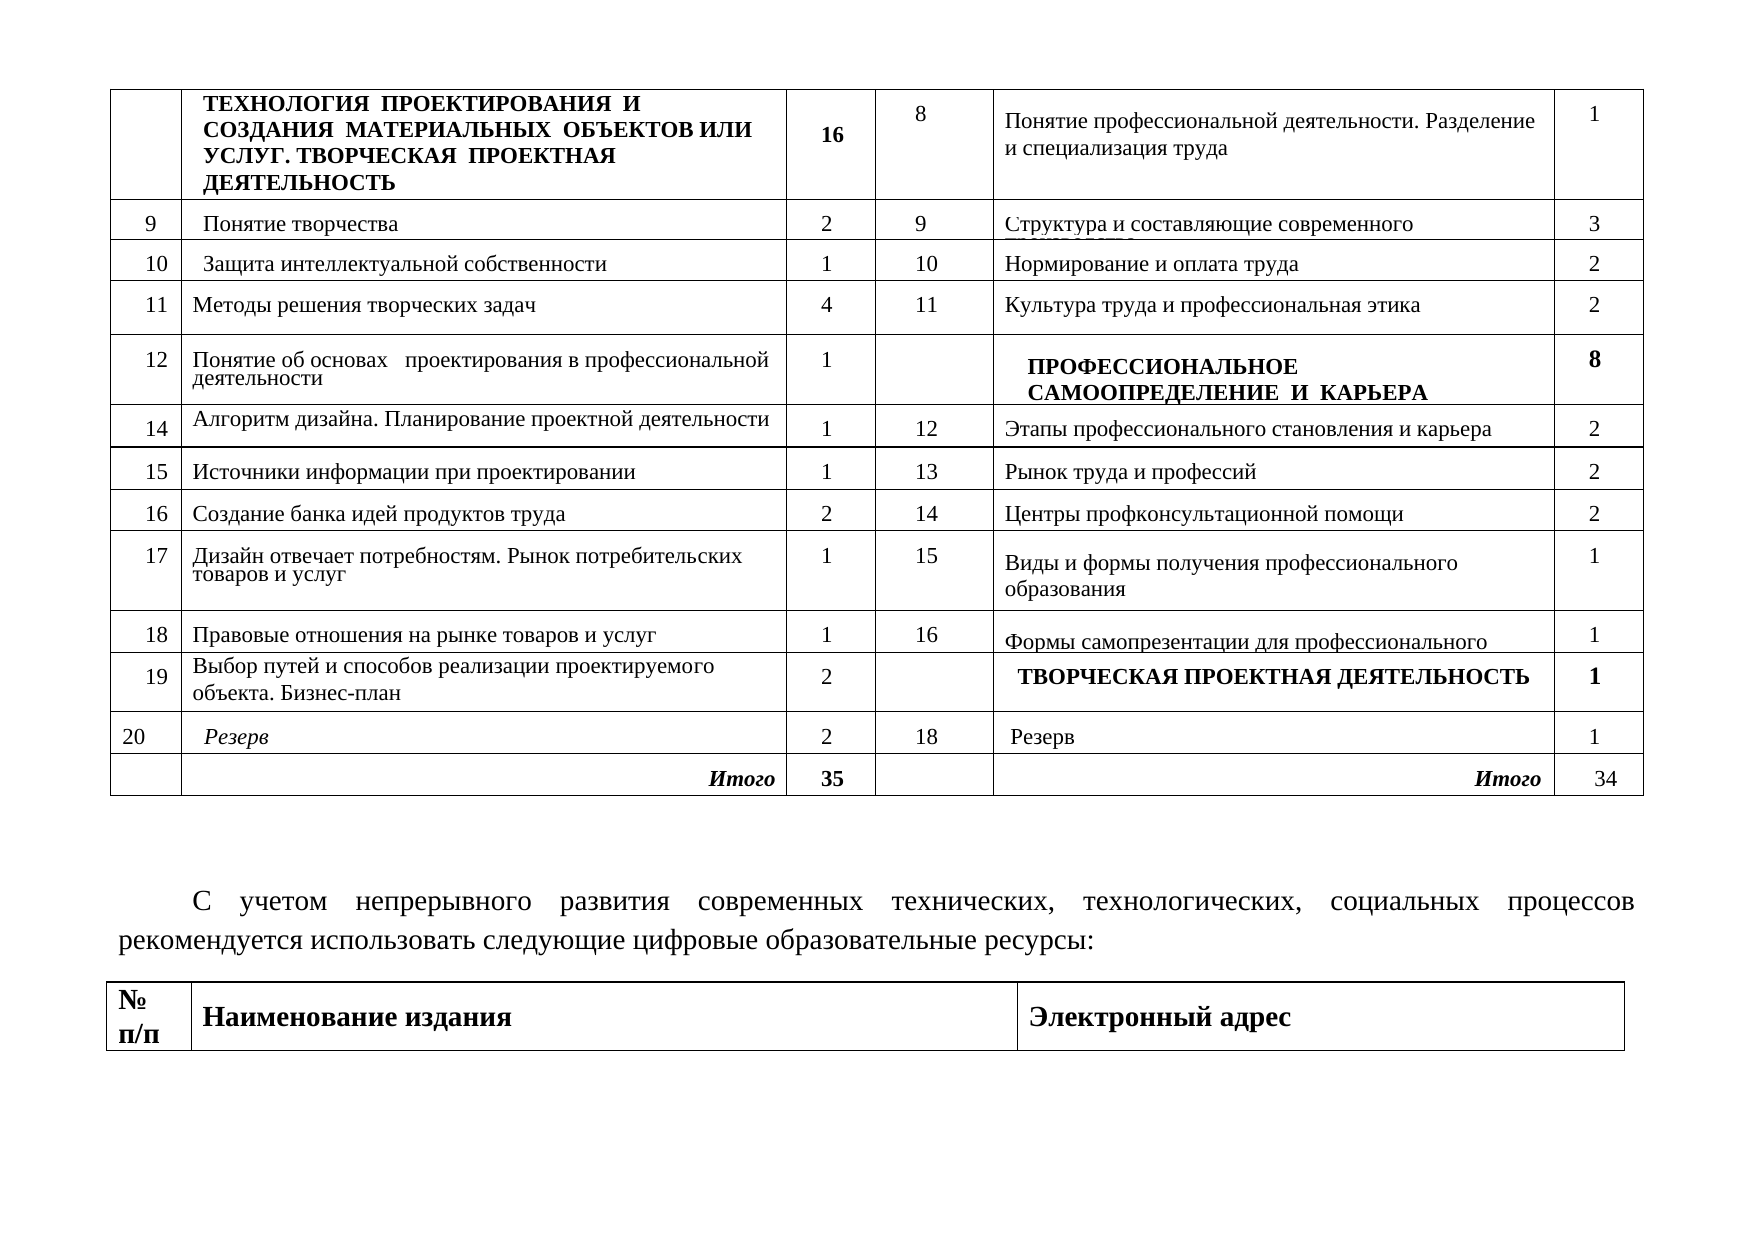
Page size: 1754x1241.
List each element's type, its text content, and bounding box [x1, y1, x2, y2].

table_cell 16 [787, 90, 875, 199]
table_cell 1 [1555, 611, 1643, 652]
table_cell Центры профконсультационной помощи [994, 490, 1554, 530]
table_cell 16 [876, 611, 993, 652]
table_header Наименование издания [192, 983, 1017, 1049]
table_cell 9 [111, 200, 181, 239]
table_cell 2 [787, 200, 875, 239]
table_cell 1 [1555, 712, 1643, 753]
table_cell 2 [787, 712, 875, 753]
table_cell 2 [1555, 405, 1643, 446]
table_cell Культура труда и профессиональная этика [994, 281, 1554, 334]
table_cell [876, 754, 993, 795]
table_cell [111, 90, 181, 199]
table_cell 15 [111, 448, 181, 488]
table_cell 14 [876, 490, 993, 530]
table_cell Структура и составляющие современного производства [994, 200, 1554, 239]
table_cell Рынок труда и профессий [994, 448, 1554, 488]
table_cell Виды и формы получения профессионального образования [994, 531, 1554, 609]
table_cell Правовые отношения на рынке товаров и услуг [182, 611, 786, 652]
table_cell 1 [787, 240, 875, 280]
table_cell 11 [876, 281, 993, 334]
table_cell Резерв [182, 712, 786, 753]
table_header Электронный адрес [1018, 983, 1624, 1049]
table_cell 1 [1555, 90, 1643, 199]
table_cell 35 [787, 754, 875, 795]
table_cell 15 [876, 531, 993, 609]
table_cell Понятие об основах проектирования в профессиональной деятельности [182, 335, 786, 404]
table_cell 2 [787, 490, 875, 530]
table_cell 1 [1555, 531, 1643, 609]
table_cell Понятие профессиональной деятельности. Разделение и специализация труда [994, 90, 1554, 199]
table_cell 34 [1555, 754, 1643, 795]
table_cell 19 [111, 653, 181, 711]
table_cell [876, 653, 993, 711]
table_cell Резерв [994, 712, 1554, 753]
table_cell Источники информации при проектировании [182, 448, 786, 488]
table_cell 10 [111, 240, 181, 280]
table_cell 8 [876, 90, 993, 199]
table_header № п/п [107, 983, 191, 1049]
table_cell 1 [1555, 653, 1643, 711]
table_cell ТЕХНОЛОГИЯ ПРОЕКТИРОВАНИЯ И СОЗДАНИЯ МАТЕРИАЛЬНЫХ ОБЪЕКТОВ ИЛИ УСЛУГ. ТВОРЧЕСКАЯ ПРОЕКТНАЯ ДЕЯТЕЛЬНОСТЬ [182, 90, 786, 199]
table_cell 2 [1555, 281, 1643, 334]
table_cell 13 [876, 448, 993, 488]
table_cell 1 [787, 531, 875, 609]
table_cell 12 [876, 405, 993, 446]
table_cell Формы самопрезентации для профессионального образования и трудоустройства [994, 611, 1554, 652]
table_cell 1 [787, 335, 875, 404]
table_cell ПРОФЕССИОНАЛЬНОЕ САМООПРЕДЕЛЕНИЕ И КАРЬЕРА [994, 335, 1554, 404]
table_cell 16 [111, 490, 181, 530]
table_cell 1 [787, 405, 875, 446]
table_cell Создание банка идей продуктов труда [182, 490, 786, 530]
table_cell 17 [111, 531, 181, 609]
table_cell Защита интеллектуальной собственности [182, 240, 786, 280]
table_cell Алгоритм дизайна. Планирование проектной деятельности [182, 405, 786, 446]
table_cell 3 [1555, 200, 1643, 239]
table_cell Выбор путей и способов реализации проектируемого объекта. Бизнес-план [182, 653, 786, 711]
table_cell 18 [876, 712, 993, 753]
table_cell 1 [787, 611, 875, 652]
table_cell 20 [111, 712, 181, 753]
table_cell Этапы профессионального становления и карьера [994, 405, 1554, 446]
table_cell Итого [994, 754, 1554, 795]
table_cell 2 [1555, 240, 1643, 280]
table_cell [876, 335, 993, 404]
table_cell ТВОРЧЕСКАЯ ПРОЕКТНАЯ ДЕЯТЕЛЬНОСТЬ [994, 653, 1554, 711]
table_cell 14 [111, 405, 181, 446]
table_cell 12 [111, 335, 181, 404]
table_cell 1 [787, 448, 875, 488]
table_cell 10 [876, 240, 993, 280]
table_cell 11 [111, 281, 181, 334]
text С учетом непрерывного развития современных технических, технологических, социальных процессов рекомендуется использовать следующие цифровые образовательные ресурсы: [118, 883, 1636, 956]
table_cell 9 [876, 200, 993, 239]
table_cell Нормирование и оплата труда [994, 240, 1554, 280]
table_cell 18 [111, 611, 181, 652]
table_cell 2 [1555, 448, 1643, 488]
table_cell Понятие творчества [182, 200, 786, 239]
table_cell Дизайн отвечает потребностям. Рынок потребительских товаров и услуг [182, 531, 786, 609]
table_cell 4 [787, 281, 875, 334]
table_cell Итого [182, 754, 786, 795]
table_cell 2 [1555, 490, 1643, 530]
table_cell 2 [787, 653, 875, 711]
table_cell Методы решения творческих задач [182, 281, 786, 334]
table_cell 8 [1555, 335, 1643, 404]
table_cell [111, 754, 181, 795]
